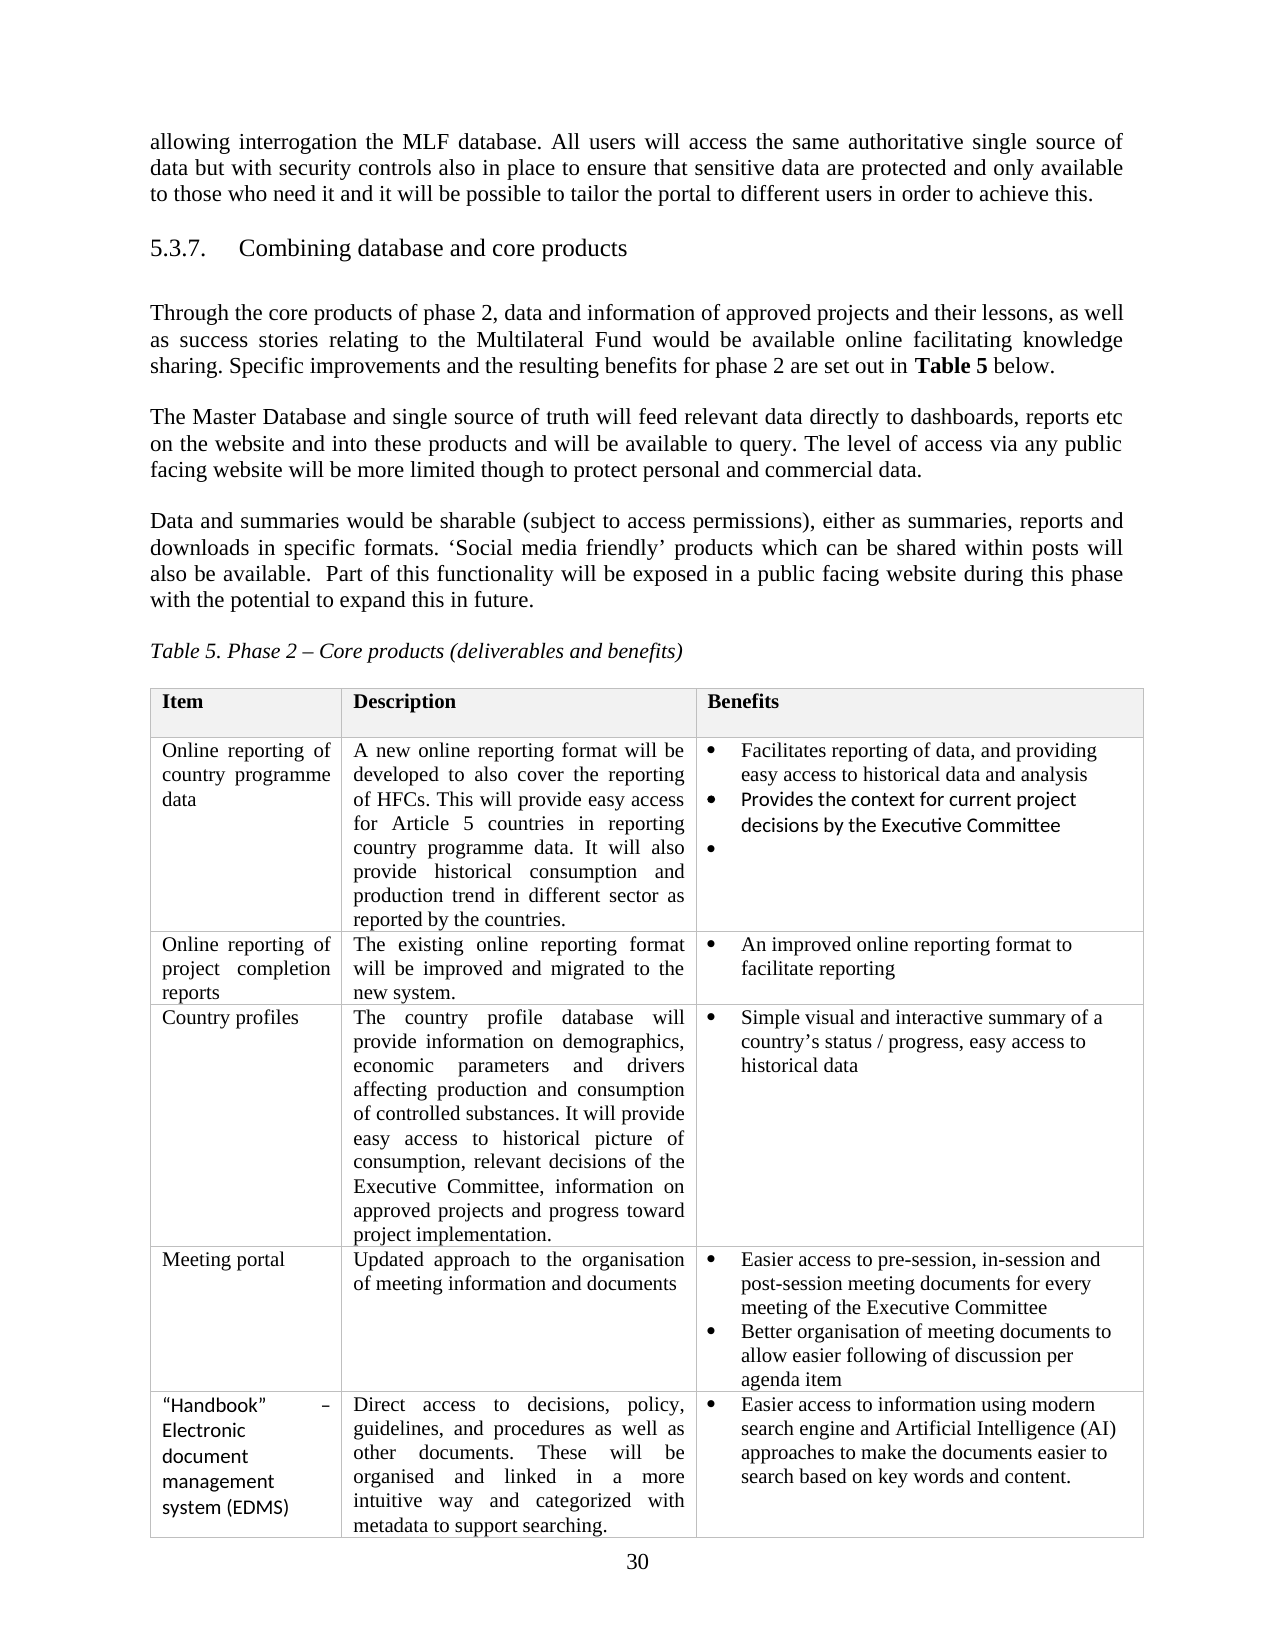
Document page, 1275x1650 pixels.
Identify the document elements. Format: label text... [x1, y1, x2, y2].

table_cell Easier access to information using modern search engine and Artificial Intelligence (AI) approaches to make the documents easier to search based on key words and content. [697, 1392, 1143, 1537]
table_cell An improved online reporting format to facilitate reporting [697, 932, 1143, 1004]
table_cell “Handbook” –Electronic document management system (EDMS) [151, 1392, 341, 1537]
table_cell Meeting portal [151, 1247, 341, 1391]
table_cell Online reporting of country programme data [151, 738, 341, 931]
table_cell Country profiles [151, 1005, 341, 1246]
table_cell Simple visual and interactive summary of a country’s status / progress, easy access to historical data [697, 1005, 1143, 1246]
table_cell Easier access to pre-session, in-session and post-session meeting documents for every meeting of the Executive Committee Better organisation of meeting documents to allow easier following of discussion per agenda item [697, 1247, 1143, 1391]
subtitle Combining database and core products [150, 233, 1125, 262]
text Table 5. Phase 2 – Core products (deliverables and benefits) [150, 638, 1125, 663]
table_cell A new online reporting format will be developed to also cover the reporting of HFCs. This will provide easy access for Article 5 countries in reporting country programme data. It will also provide historical consumption and production trend in different sector as reported by the countries. [342, 738, 696, 931]
table_header Description [342, 689, 696, 737]
table_header Benefits [697, 689, 1143, 737]
table_header Item [151, 689, 341, 737]
table_cell The existing online reporting format will be improved and migrated to the new system. [342, 932, 696, 1004]
table_cell Direct access to decisions, policy, guidelines, and procedures as well as other documents. These will be organised and linked in a more intuitive way and categorized with metadata to support searching. [342, 1392, 696, 1537]
table_cell Online reporting of project completion reports [151, 932, 341, 1004]
text Data and summaries would be sharable (subject to access permissions), either as summaries, reports and downloads in specific formats. ‘Social media friendly’ products which can be shared within posts will also be available. Part of this functionality will be exposed in a public facing website during this phase with the potential to expand this in future. [150, 507, 1125, 613]
text Through the core products of phase 2, data and information of approved projects and their lessons, as well as success stories relating to the Multilateral Fund would be available online facilitating knowledge sharing. Specific improvements and the resulting benefits for phase 2 are set out in Table 5 below. [150, 299, 1125, 378]
text The Master Database and single source of truth will feed relevant data directly to dashboards, reports etc on the website and into these products and will be available to query. The level of access via any public facing website will be more limited though to protect personal and commercial data. [150, 403, 1125, 482]
table_cell Updated approach to the organisation of meeting information and documents [342, 1247, 696, 1391]
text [150, 128, 1125, 207]
table_cell Facilitates reporting of data, and providing easy access to historical data and analysis Provides the context for current project decisions by the Executive Committee [697, 738, 1143, 931]
table_cell The country profile database will provide information on demographics, economic parameters and drivers affecting production and consumption of controlled substances. It will provide easy access to historical picture of consumption, relevant decisions of the Executive Committee, information on approved projects and progress toward project implementation. [342, 1005, 696, 1246]
